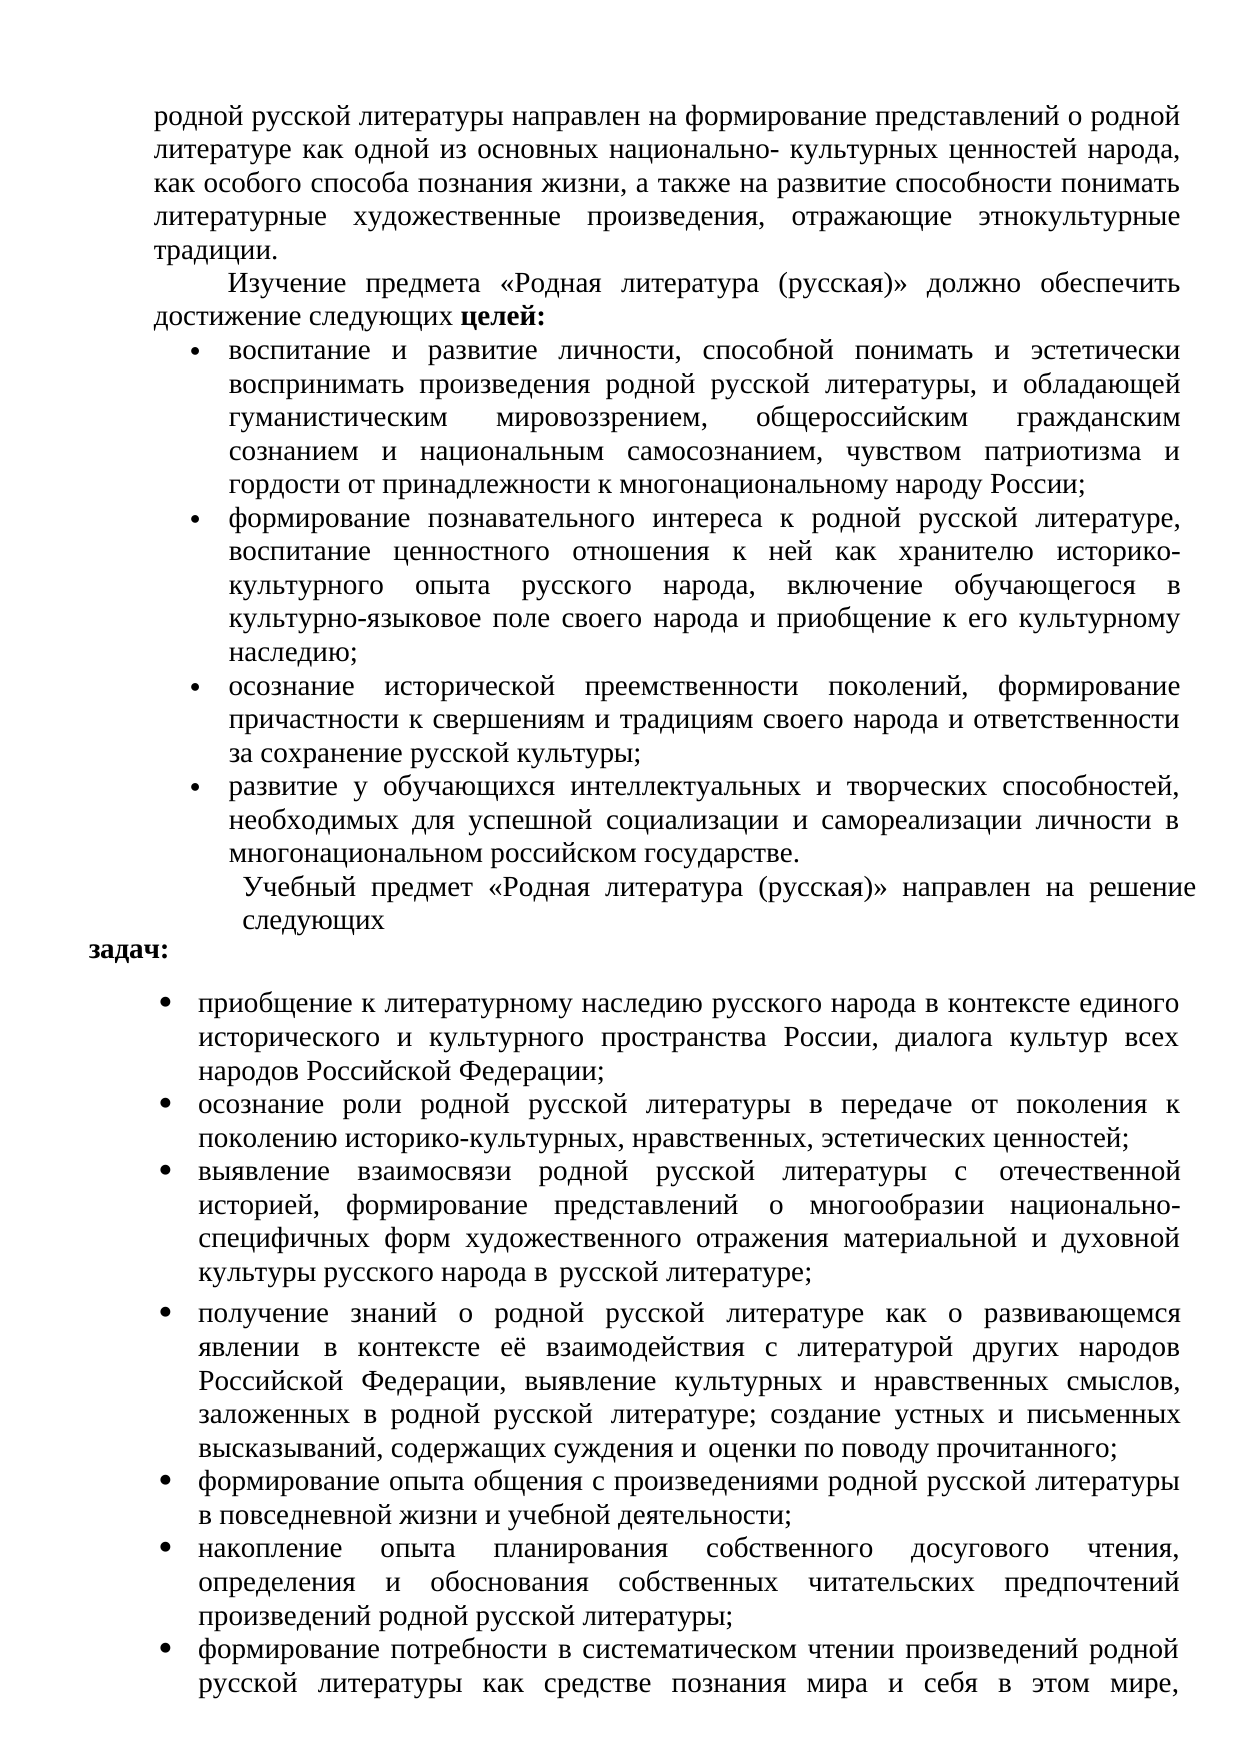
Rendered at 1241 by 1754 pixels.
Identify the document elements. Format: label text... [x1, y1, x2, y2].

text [153, 98, 1181, 266]
text Изучение предмета «Родная литература (русская)» должно обеспечить достижение следующих целей: [153, 266, 1182, 332]
list формирование познавательного интереса к родной русской литературе, воспитание ценностного отношения к ней как хранителю историко-культурного опыта русского народа, включение обучающегося в культурно-языковое поле своего народа и приобщение к его культурному наследию; [191, 500, 1182, 668]
list развитие у обучающихся интеллектуальных и творческих способностей, необходимых для успешной социализации и самореализации личности в многонациональном российском государстве. [191, 768, 1180, 869]
subtitle задач: [88, 936, 1196, 965]
list формирование опыта общения с произведениями родной русской литературы в повседневной жизни и учебной деятельности; [160, 1463, 1181, 1531]
list выявление взаимосвязи родной русской литературы с отечественной историей, формирование представлений о многообразии национально-специфичных форм художественного отражения материальной и духовной культуры русского народа в русской литературе; [160, 1153, 1181, 1288]
list накопление опыта планирования собственного досугового чтения, определения и обоснования собственных читательских предпочтений произведений родной русской литературы; [160, 1531, 1180, 1631]
list получение знаний о родной русской литературе как о развивающемся явлении в контексте её взаимодействия с литературой других народов Российской Федерации, выявление культурных и нравственных смыслов, заложенных в родной русской литературе; создание устных и письменных высказываний, содержащих суждения и оценки по поводу прочитанного; [160, 1296, 1181, 1463]
list осознание исторической преемственности поколений, формирование причастности к свершениям и традициям своего народа и ответственности за сохранение русской культуры; [191, 668, 1181, 768]
list воспитание и развитие личности, способной понимать и эстетически воспринимать произведения родной русской литературы, и обладающей гуманистическим мировоззрением, общероссийским гражданским сознанием и национальным самосознанием, чувством патриотизма и гордости от принадлежности к многонациональному народу России; [191, 332, 1181, 500]
list приобщение к литературному наследию русского народа в контексте единого исторического и культурного пространства России, диалога культур всех народов Российской Федерации; [160, 986, 1180, 1086]
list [160, 1631, 1179, 1698]
text Учебный предмет «Родная литература (русская)» направлен на решение следующих [242, 869, 1196, 936]
list осознание роли родной русской литературы в передаче от поколения к поколению историко-культурных, нравственных, эстетических ценностей; [160, 1086, 1181, 1153]
